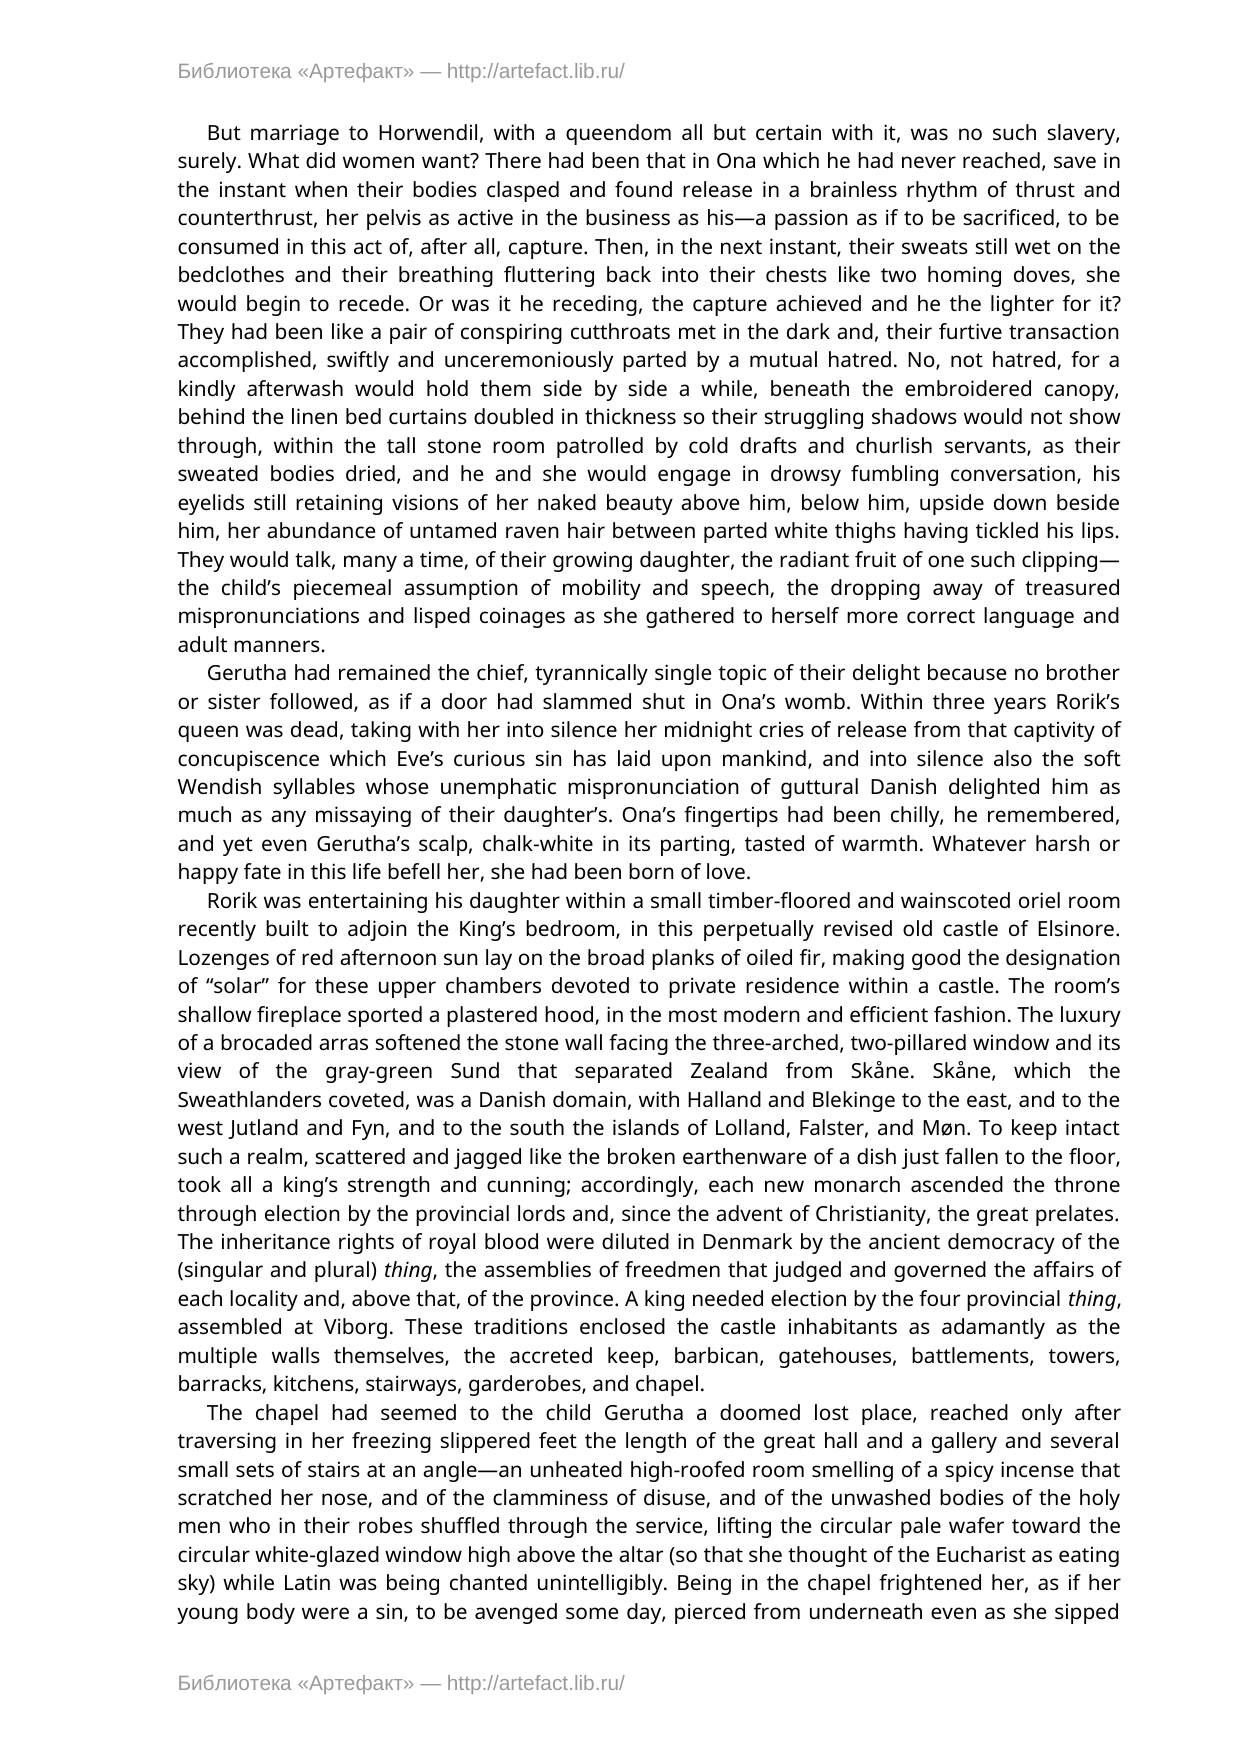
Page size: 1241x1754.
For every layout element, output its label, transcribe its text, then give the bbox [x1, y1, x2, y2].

text But marriage to Horwendil, with a queendom all but certain with it, was no such slavery, surely. What did women want? There had been that in Ona which he had never reached, save in the instant when their bodies clasped and found release in a brainless rhythm of thrust and counterthrust, her pelvis as active in the business as his—a passion as if to be sacrificed, to be consumed in this act of, after all, capture. Then, in the next instant, their sweats still wet on the bedclothes and their breathing fluttering back into their chests like two homing doves, she would begin to recede. Or was it he receding, the capture achieved and he the lighter for it? They had been like a pair of conspiring cutthroats met in the dark and, their furtive transaction accomplished, swiftly and unceremoniously parted by a mutual hatred. No, not hatred, for a kindly afterwash would hold them side by side a while, beneath the embroidered canopy, behind the linen bed curtains doubled in thickness so their struggling shadows would not show through, within the tall stone room patrolled by cold drafts and churlish servants, as their sweated bodies dried, and he and she would engage in drowsy fumbling conversation, his eyelids still retaining visions of her naked beauty above him, below him, upside down beside him, her abundance of untamed raven hair between parted white thighs having tickled his lips. They would talk, many a time, of their growing daughter, the radiant fruit of one such clipping—the child’s piecemeal assumption of mobility and speech, the dropping away of treasured mispronunciations and lisped coinages as she gathered to herself more correct language and adult manners. [177, 118, 1122, 658]
text Gerutha had remained the chief, tyrannically single topic of their delight because no brother or sister followed, as if a door had slammed shut in Ona’s womb. Within three years Rorik’s queen was dead, taking with her into silence her midnight cries of release from that captivity of concupiscence which Eve’s curious sin has laid upon mankind, and into silence also the soft Wendish syllables whose unemphatic mispronunciation of guttural Danish delighted him as much as any missaying of their daughter’s. Ona’s fingertips had been chilly, he remembered, and yet even Gerutha’s scalp, chalk-white in its parting, tasted of warmth. Whatever harsh or happy fate in this life befell her, she had been born of love. [177, 658, 1122, 886]
text Rorik was entertaining his daughter within a small timber-floored and wainscoted oriel room recently built to adjoin the King’s bedroom, in this perpetually revised old castle of Elsinore. Lozenges of red afternoon sun lay on the broad planks of oiled fir, making good the designation of “solar” for these upper chambers devoted to private residence within a castle. The room’s shallow fireplace sported a plastered hood, in the most modern and efficient fashion. The luxury of a brocaded arras softened the stone wall facing the three-arched, two-pillared window and its view of the gray-green Sund that separated Zealand from Skåne. Skåne, which the Sweathlanders coveted, was a Danish domain, with Halland and Blekinge to the east, and to the west Jutland and Fyn, and to the south the islands of Lolland, Falster, and Møn. To keep intact such a realm, scattered and jagged like the broken earthenware of a dish just fallen to the floor, took all a king’s strength and cunning; accordingly, each new monarch ascended the throne through election by the provincial lords and, since the advent of Christianity, the great prelates. The inheritance rights of royal blood were diluted in Denmark by the ancient democracy of the (singular and plural) thing, the assemblies of freedmen that judged and governed the affairs of each locality and, above that, of the province. A king needed election by the four provincial thing, assembled at Viborg. These traditions enclosed the castle inhabitants as adamantly as the multiple walls themselves, the accreted keep, barbican, gatehouses, battlements, towers, barracks, kitchens, stairways, garderobes, and chapel. [177, 886, 1122, 1398]
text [177, 1398, 1122, 1625]
